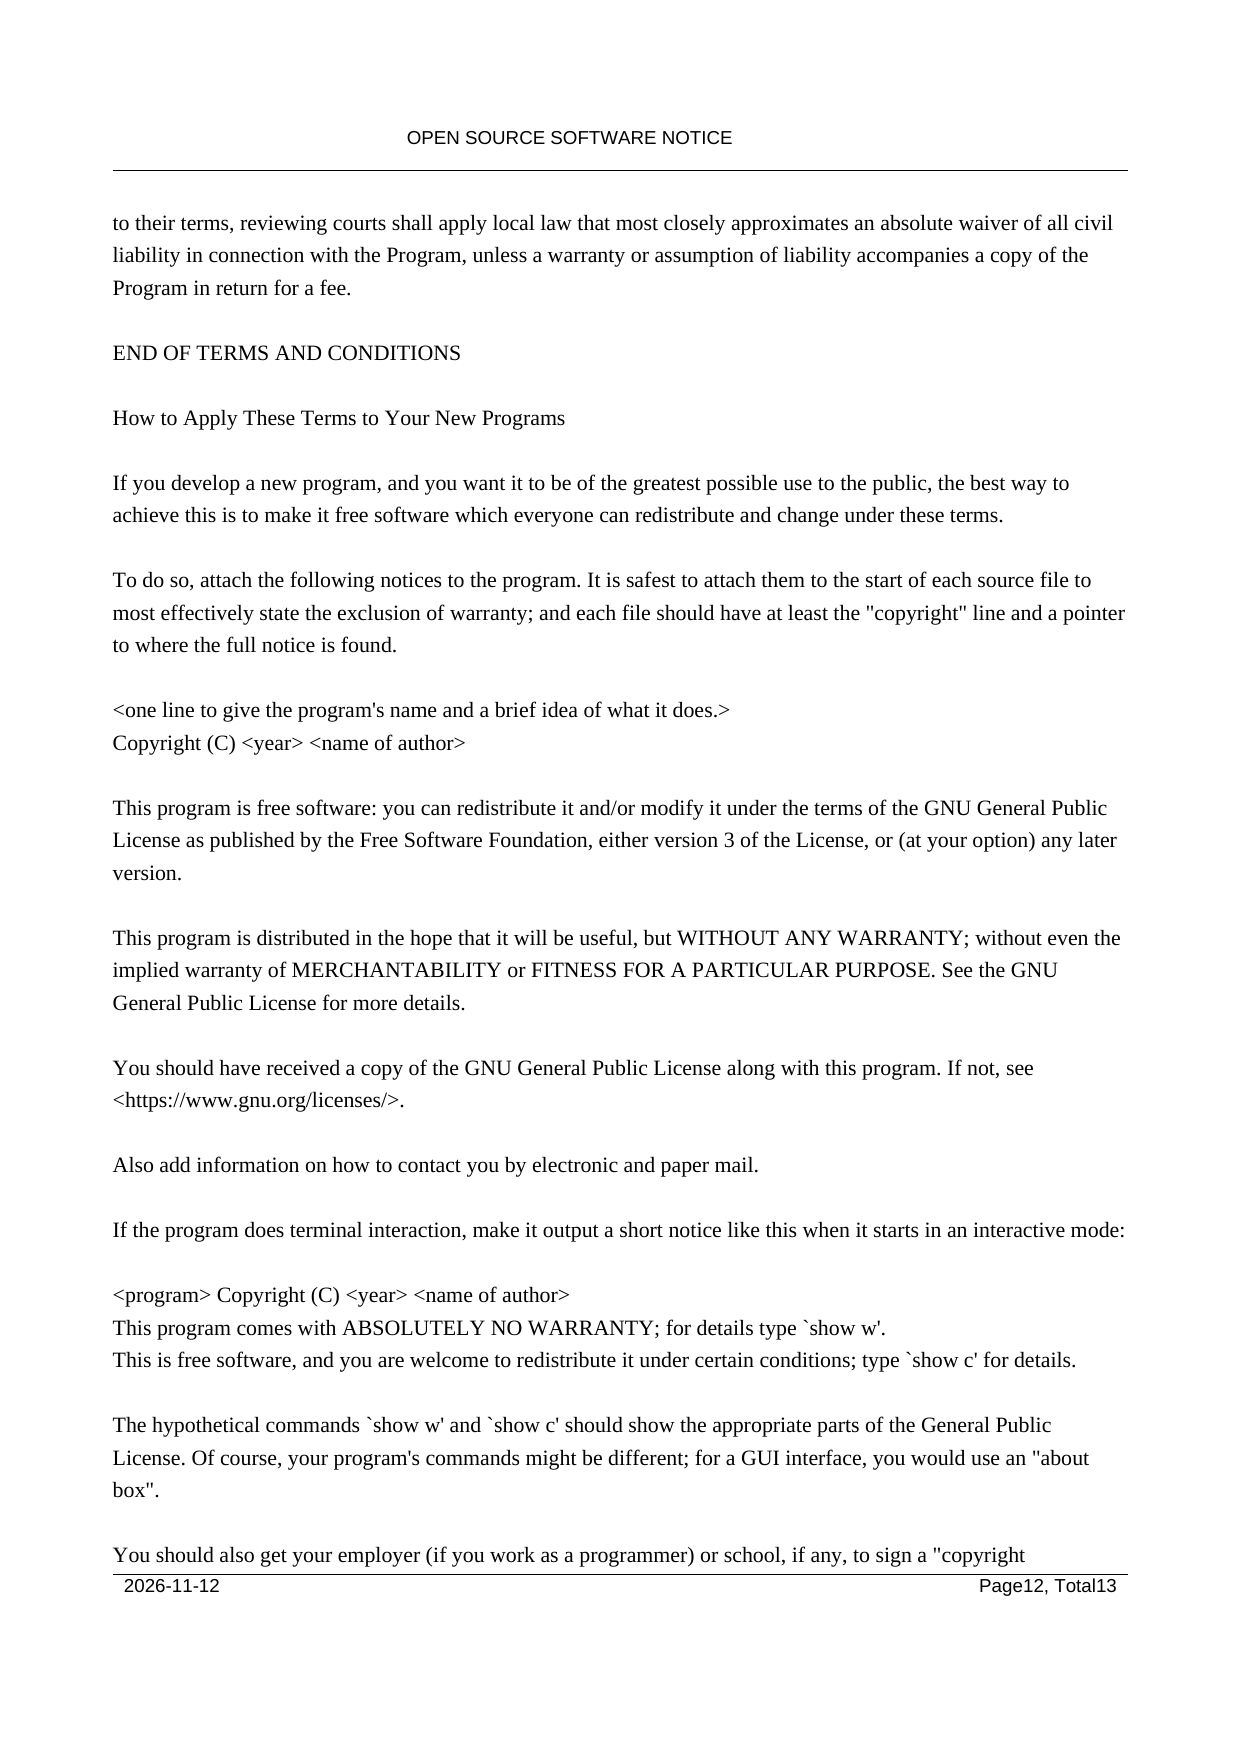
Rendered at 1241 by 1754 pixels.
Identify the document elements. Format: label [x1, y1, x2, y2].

text [112, 206, 1128, 1571]
